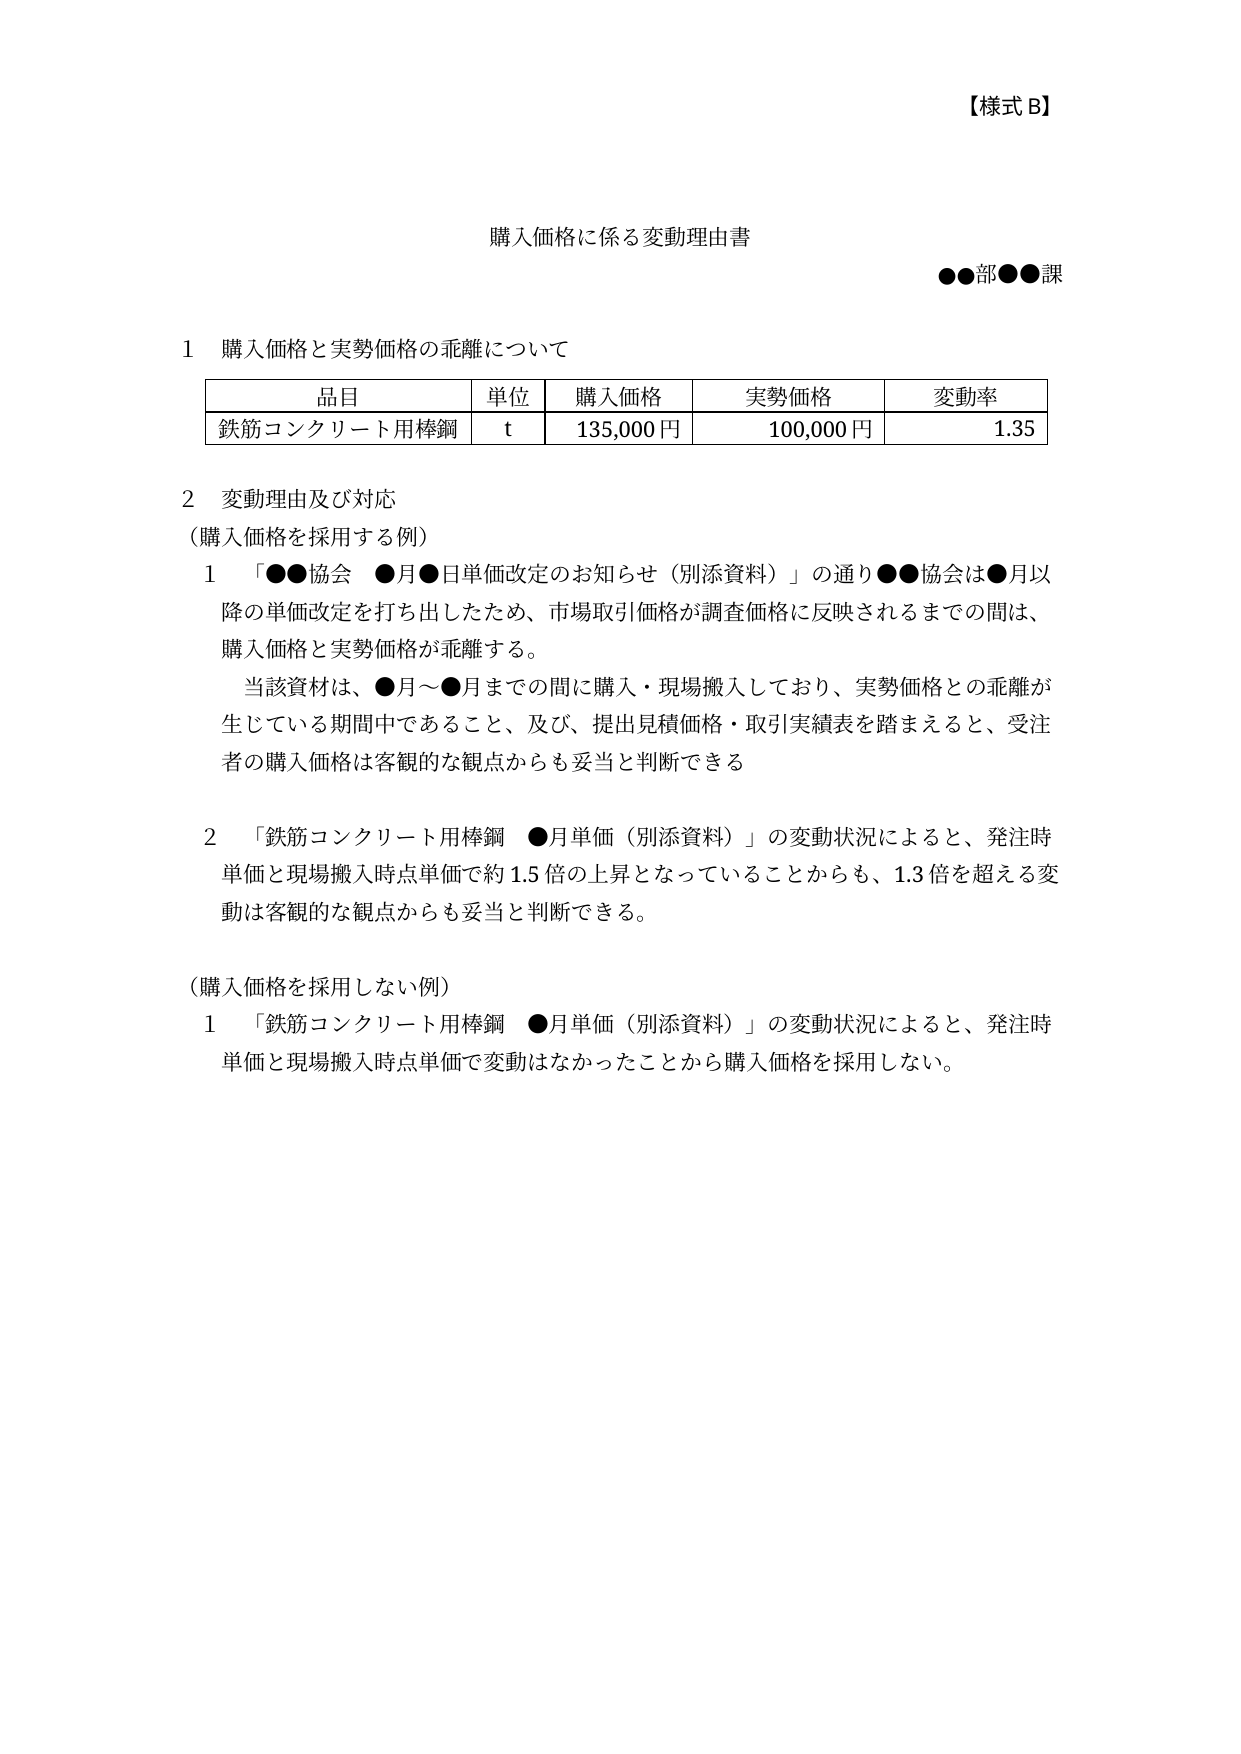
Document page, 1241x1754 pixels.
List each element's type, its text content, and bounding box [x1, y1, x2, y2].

table_cell t [472, 413, 544, 444]
text １ 「鉄筋コンクリート用棒鋼 ●月単価（別添資料）」の変動状況によると、発注時単価と現場搬入時点単価で変動はなかったことから購入価格を採用しない。 [177, 1004, 1063, 1079]
table_cell 135,000円 [546, 413, 692, 444]
table_header 実勢価格 [693, 380, 884, 411]
table_header 単位 [472, 380, 544, 411]
table_cell 100,000円 [693, 413, 884, 444]
table_header 購入価格 [546, 380, 692, 411]
table_cell 鉄筋コンクリート用棒鋼 [206, 413, 471, 444]
table_header 変動率 [885, 380, 1047, 411]
text ●●部●●課 [177, 254, 1063, 292]
text （購入価格を採用しない例） [177, 967, 1063, 1004]
table_cell 1.35 [885, 413, 1047, 444]
text １ 購入価格と実勢価格の乖離について [177, 329, 1063, 367]
table_header 品目 [206, 380, 471, 411]
text ２ 「鉄筋コンクリート用棒鋼 ●月単価（別添資料）」の変動状況によると、発注時単価と現場搬入時点単価で約1.5倍の上昇となっていることからも、1.3倍を超える変動は客観的な観点からも妥当と判断できる。 [177, 817, 1063, 929]
text 当該資材は、●月～●月までの間に購入・現場搬入しており、実勢価格との乖離が生じている期間中であること、及び、提出見積価格・取引実績表を踏まえると、受注者の購入価格は客観的な観点からも妥当と判断できる [221, 667, 1063, 779]
text 購入価格に係る変動理由書 [177, 217, 1063, 254]
text （購入価格を採用する例） [177, 517, 1063, 554]
text １ 「●●協会 ●月●日単価改定のお知らせ（別添資料）」の通り●●協会は●月以降の単価改定を打ち出したため、市場取引価格が調査価格に反映されるまでの間は、購入価格と実勢価格が乖離する。 [177, 554, 1063, 667]
text ２ 変動理由及び対応 [177, 367, 1063, 517]
